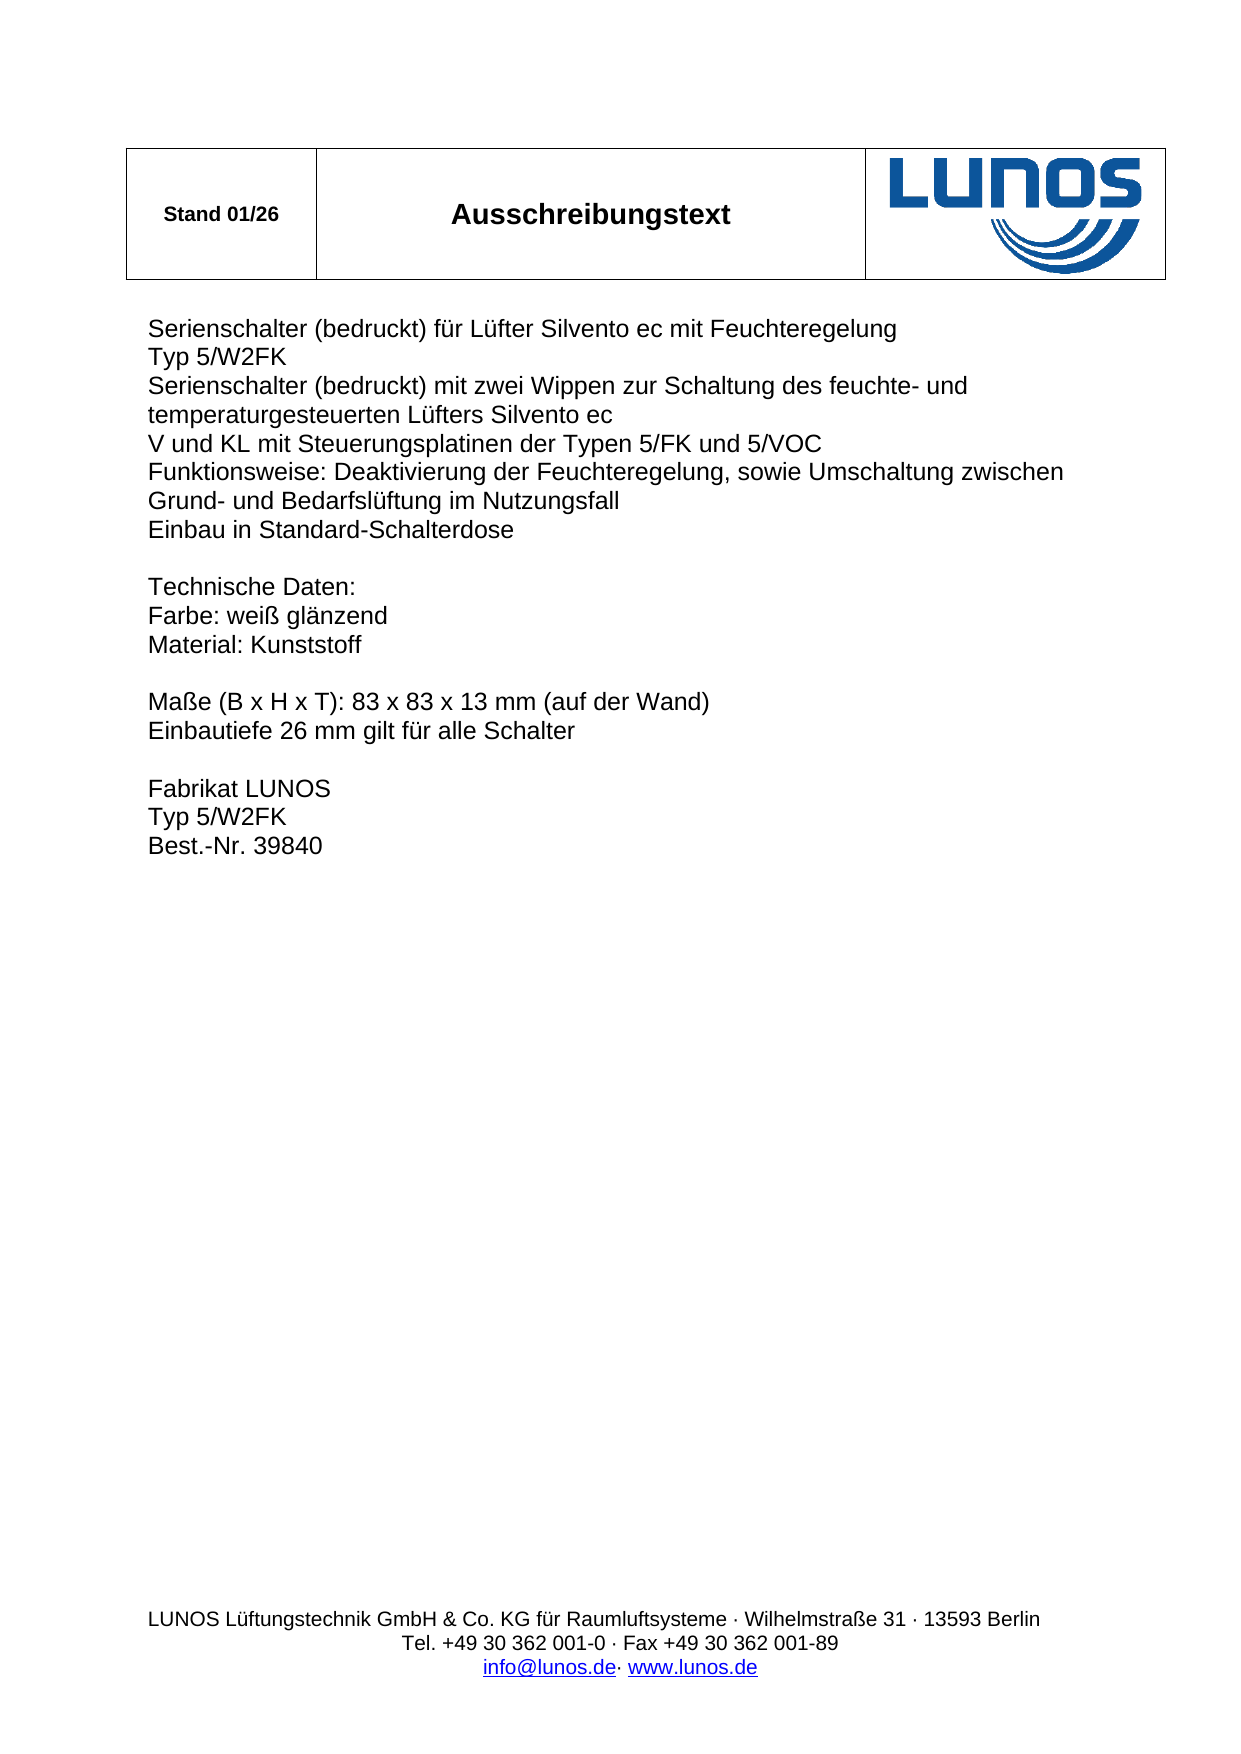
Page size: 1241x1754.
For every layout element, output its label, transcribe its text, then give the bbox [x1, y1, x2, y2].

text Einbautiefe 26 mm gilt für alle Schalter Fabrikat LUNOS Typ 5/W2FK Best.-Nr. 39840 [148, 716, 1092, 860]
text Serienschalter (bedruckt) für Lüfter Silvento ec mit Feuchteregelung Typ 5/W2FK Serienschalter (bedruckt) mit zwei Wippen zur Schaltung des feuchte- und temperaturgesteuerten Lüfters Silvento ec V und KL mit Steuerungsplatinen der Typen 5/FK und 5/VOC Funktionsweise: Deaktivierung der Feuchteregelung, sowie Umschaltung zwischen Grund- und Bedarfslüftung im Nutzungsfall Einbau in Standard-Schalterdose Technische Daten: Farbe: weiß glänzend Material: Kunststoff Maße (B x H x T): 83 x 83 x 13 mm (auf der Wand) [148, 313, 1092, 716]
table_header Ausschreibungstext [317, 149, 865, 278]
table_header [866, 149, 1165, 278]
picture [889, 158, 1142, 279]
table_header Stand 01/26 [127, 149, 316, 278]
